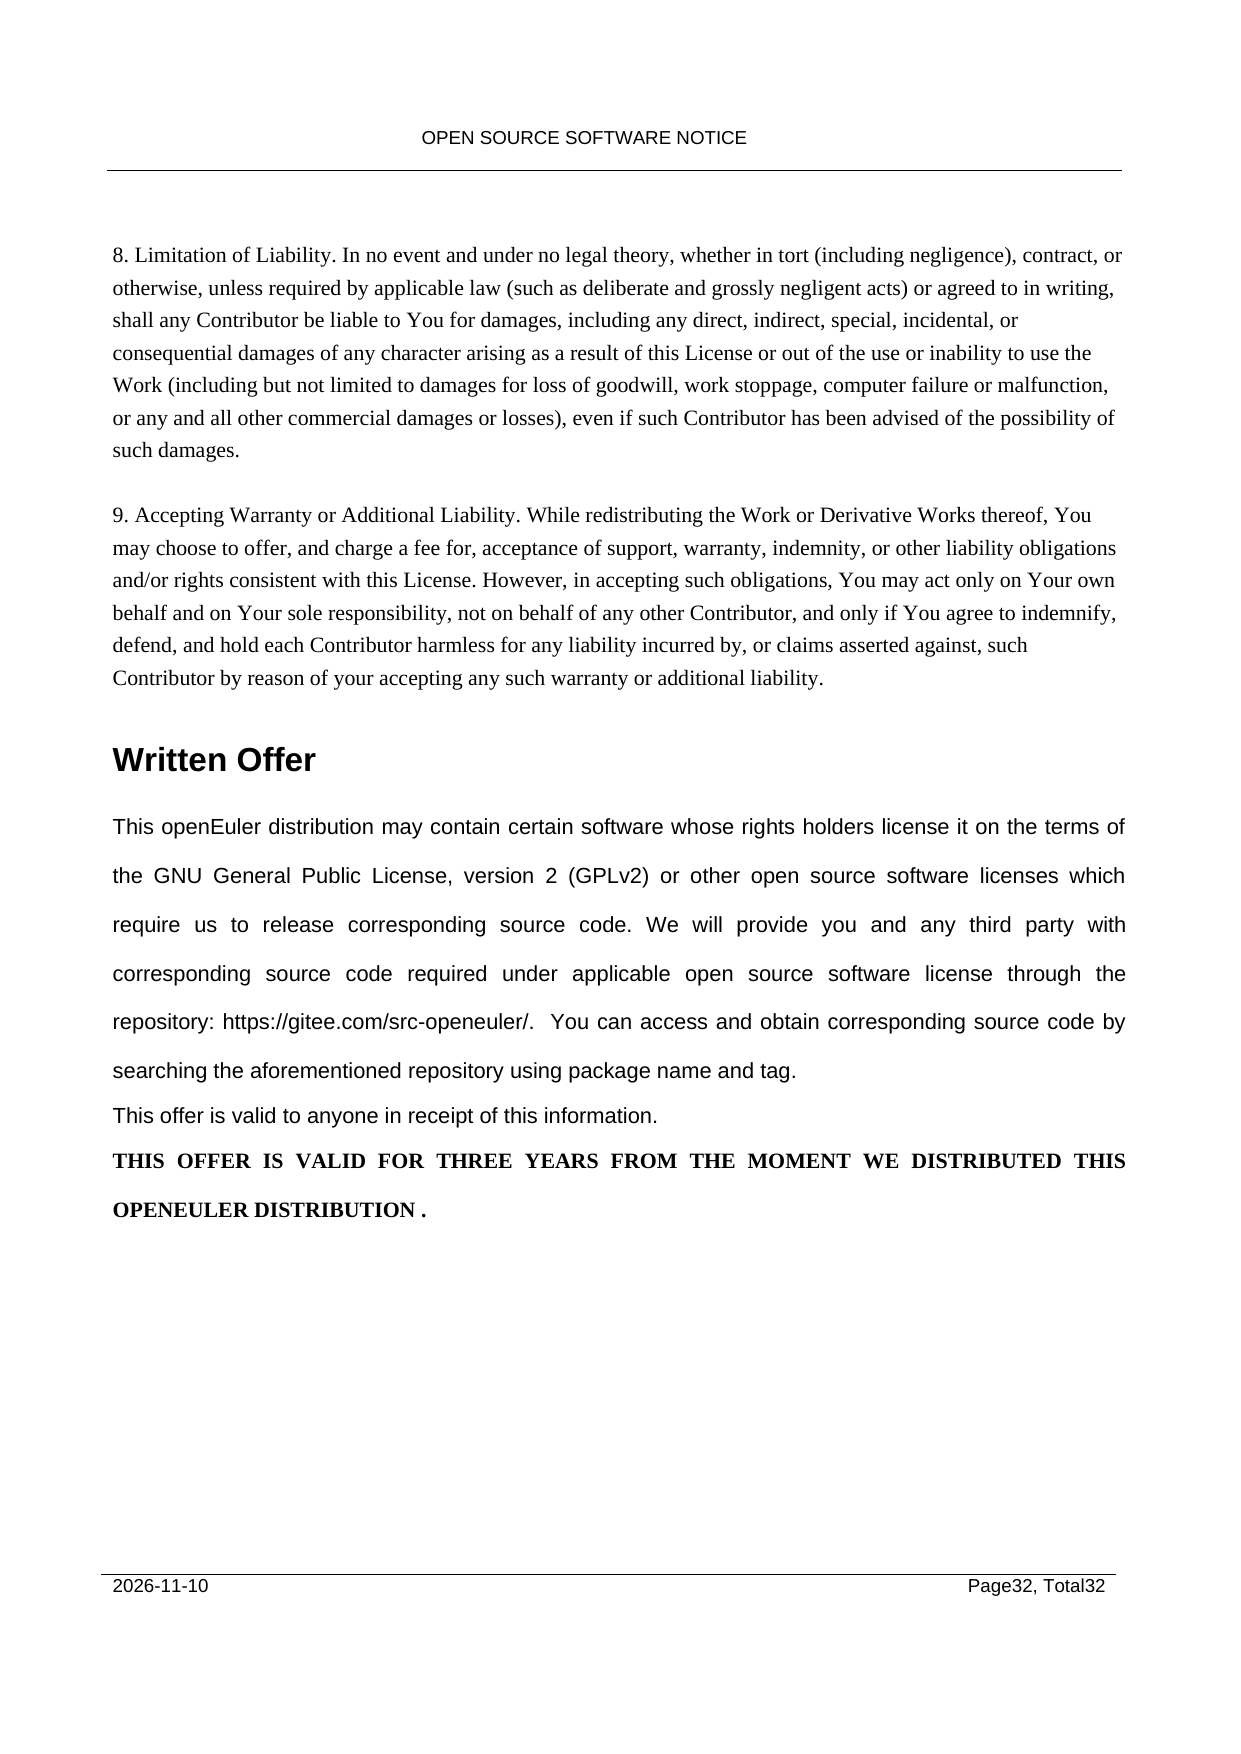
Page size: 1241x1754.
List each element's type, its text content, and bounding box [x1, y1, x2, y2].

text This offer is valid to anyone in receipt of this information. [112, 1099, 1128, 1132]
text THIS OFFER IS VALID FOR THREE YEARS FROM THE MOMENT WE DISTRIBUTED THIS OPENEULER DISTRIBUTION . [112, 1144, 1128, 1226]
text Written Offer [112, 726, 1128, 791]
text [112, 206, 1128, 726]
text This openEuler distribution may contain certain software whose rights holders license it on the terms of the GNU General Public License, version 2 (GPLv2) or other open source software licenses which require us to release corresponding source code. We will provide you and any third party with corresponding source code required under applicable open source software license through the repository: https://gitee.com/src-openeuler/. You can access and obtain corresponding source code by searching the aforementioned repository using package name and tag. [112, 811, 1128, 1087]
